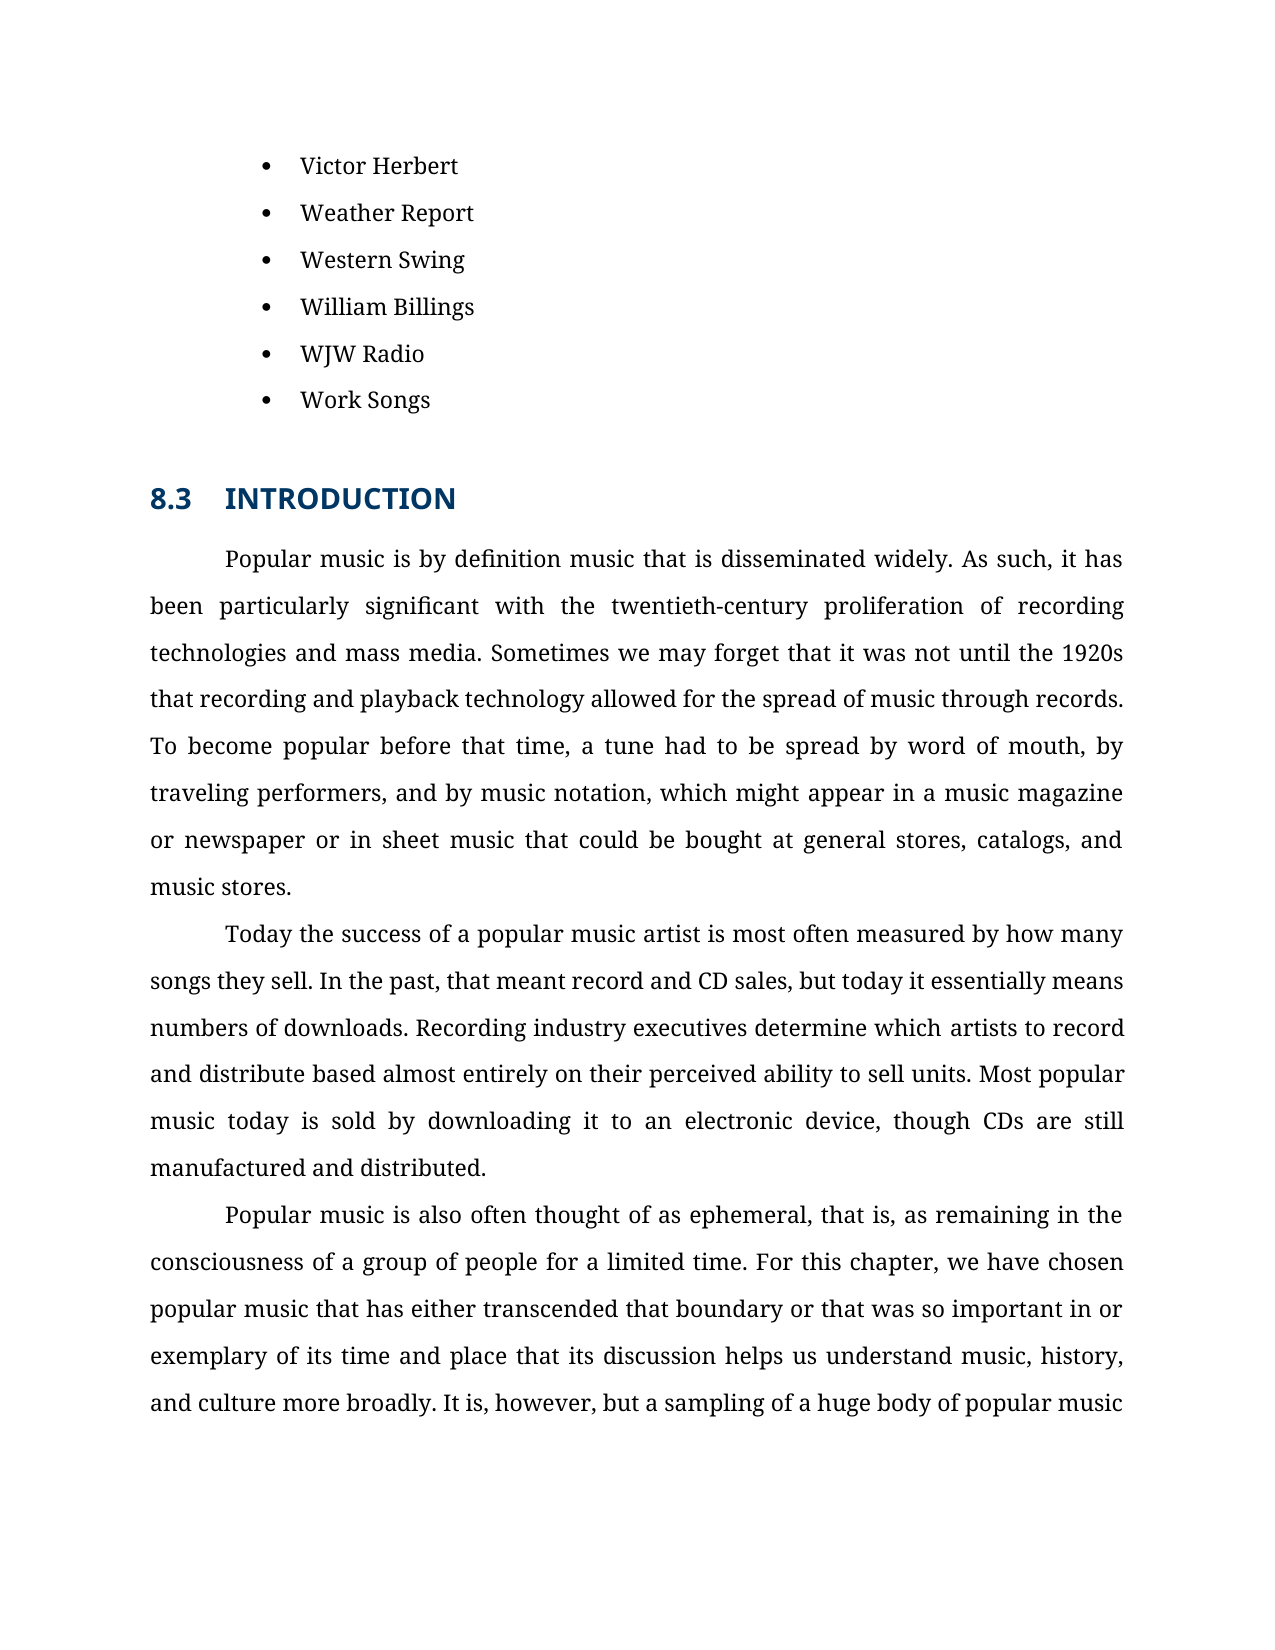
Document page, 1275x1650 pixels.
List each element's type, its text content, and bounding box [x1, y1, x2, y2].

list Western Swing [262, 244, 1125, 275]
list Weather Report [262, 197, 1125, 228]
text Popular music is by definition music that is disseminated widely. As such, it has been particularly significant with the twentieth-century proliferation of recording technologies and mass media. Sometimes we may forget that it was not until the 1920s that recording and playback technology allowed for the spread of music through records. To become popular before that time, a tune had to be spread by word of mouth, by traveling performers, and by music notation, which might appear in a music magazine or newspaper or in sheet music that could be bought at general stores, catalogs, and music stores. [150, 543, 1125, 902]
list Work Songs [262, 384, 1125, 416]
text Today the success of a popular music artist is most often measured by how many songs they sell. In the past, that meant record and CD sales, but today it essentially means numbers of downloads. Recording industry executives determine which artists to record and distribute based almost entirely on their perceived ability to sell units. Most popular music today is sold by downloading it to an electronic device, though CDs are still manufactured and distributed. [150, 918, 1125, 1183]
list Victor Herbert [262, 150, 1125, 181]
list WJW Radio [262, 337, 1125, 369]
subtitle INTRODUCTION [150, 478, 1125, 518]
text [150, 1199, 1125, 1418]
list William Billings [262, 291, 1125, 322]
